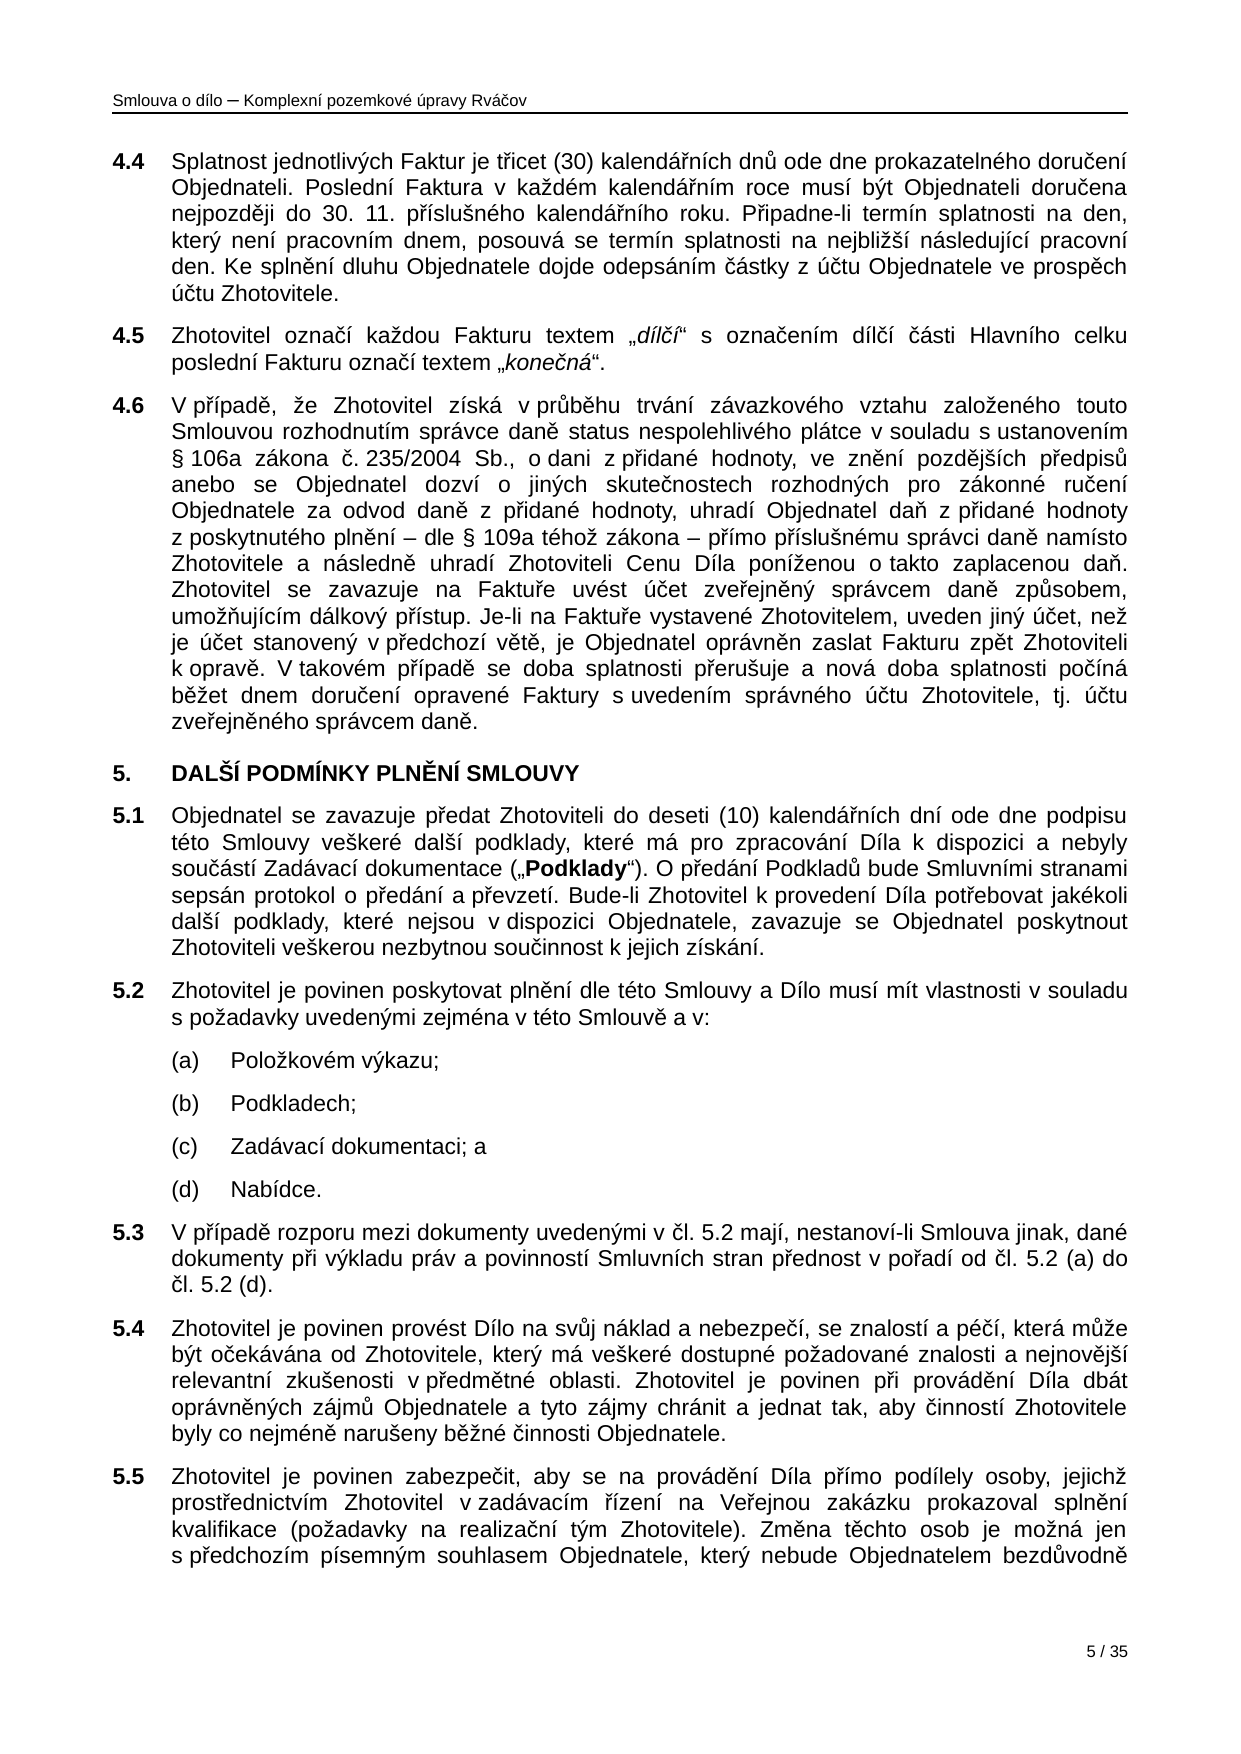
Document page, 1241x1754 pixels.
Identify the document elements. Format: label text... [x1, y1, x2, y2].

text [112, 1463, 1128, 1568]
text Další podmínky Plnění smlouvy [112, 759, 1128, 786]
list Zadávací dokumentaci; a [171, 1133, 1128, 1159]
text Zhotovitel je povinen provést Dílo na svůj náklad a nebezpečí, se znalostí a péčí, která může být očekávána od Zhotovitele, který má veškeré dostupné požadované znalosti a nejnovější relevantní zkušenosti v předmětné oblasti. Zhotovitel je povinen při provádění Díla dbát oprávněných zájmů Objednatele a tyto zájmy chránit a jednat tak, aby činností Zhotovitele byly co nejméně narušeny běžné činnosti Objednatele. [112, 1314, 1128, 1446]
text Objednatel se zavazuje předat Zhotoviteli do deseti (10) kalendářních dní ode dne podpisu této Smlouvy veškeré další podklady, které má pro zpracování Díla k dispozici a nebyly součástí Zadávací dokumentace („Podklady“). O předání Podkladů bude Smluvními stranami sepsán protokol o předání a převzetí. Bude-li Zhotovitel k provedení Díla potřebovat jakékoli další podklady, které nejsou v dispozici Objednatele, zavazuje se Objednatel poskytnout Zhotoviteli veškerou nezbytnou součinnost k jejich získání. [112, 802, 1128, 961]
text Zhotovitel je povinen poskytovat plnění dle této Smlouvy a Dílo musí mít vlastnosti v souladu s požadavky uvedenými zejména v této Smlouvě a v: [112, 977, 1128, 1030]
text V případě rozporu mezi dokumenty uvedenými v čl. 5.2 mají, nestanoví-li Smlouva jinak, dané dokumenty při výkladu práv a povinností Smluvních stran přednost v pořadí od čl. 5.2 (a) do čl. 5.2 (d). [112, 1219, 1128, 1298]
text Splatnost jednotlivých Faktur je třicet (30) kalendářních dnů ode dne prokazatelného doručení Objednateli. Poslední Faktura v každém kalendářním roce musí být Objednateli doručena nejpozději do 30. 11. příslušného kalendářního roku. Připadne-li termín splatnosti na den, který není pracovním dnem, posouvá se termín splatnosti na nejbližší následující pracovní den. Ke splnění dluhu Objednatele dojde odepsáním částky z účtu Objednatele ve prospěch účtu Zhotovitele. [112, 148, 1128, 306]
list Položkovém výkazu; [171, 1047, 1128, 1073]
list Nabídce. [171, 1176, 1128, 1202]
text V případě, že Zhotovitel získá v průběhu trvání závazkového vztahu založeného touto Smlouvou rozhodnutím správce daně status nespolehlivého plátce v souladu s ustanovením § 106a zákona č. 235/2004 Sb., o dani z přidané hodnoty, ve znění pozdějších předpisů anebo se Objednatel dozví o jiných skutečnostech rozhodných pro zákonné ručení Objednatele za odvod daně z přidané hodnoty, uhradí Objednatel daň z přidané hodnoty z poskytnutého plnění – dle § 109a téhož zákona – přímo příslušnému správci daně namísto Zhotovitele a následně uhradí Zhotoviteli Cenu Díla poníženou o takto zaplacenou daň. Zhotovitel se zavazuje na Faktuře uvést účet zveřejněný správcem daně způsobem, umožňujícím dálkový přístup. Je-li na Faktuře vystavené Zhotovitelem, uveden jiný účet, než je účet stanovený v předchozí větě, je Objednatel oprávněn zaslat Fakturu zpět Zhotoviteli k opravě. V takovém případě se doba splatnosti přerušuje a nová doba splatnosti počíná běžet dnem doručení opravené Faktury s uvedením správného účtu Zhotovitele, tj. účtu zveřejněného správcem daně. [112, 392, 1128, 734]
list Podkladech; [171, 1090, 1128, 1116]
text Zhotovitel označí každou Fakturu textem „dílčí“ s označením dílčí části Hlavního celku poslední Fakturu označí textem „konečná“. [112, 322, 1128, 375]
